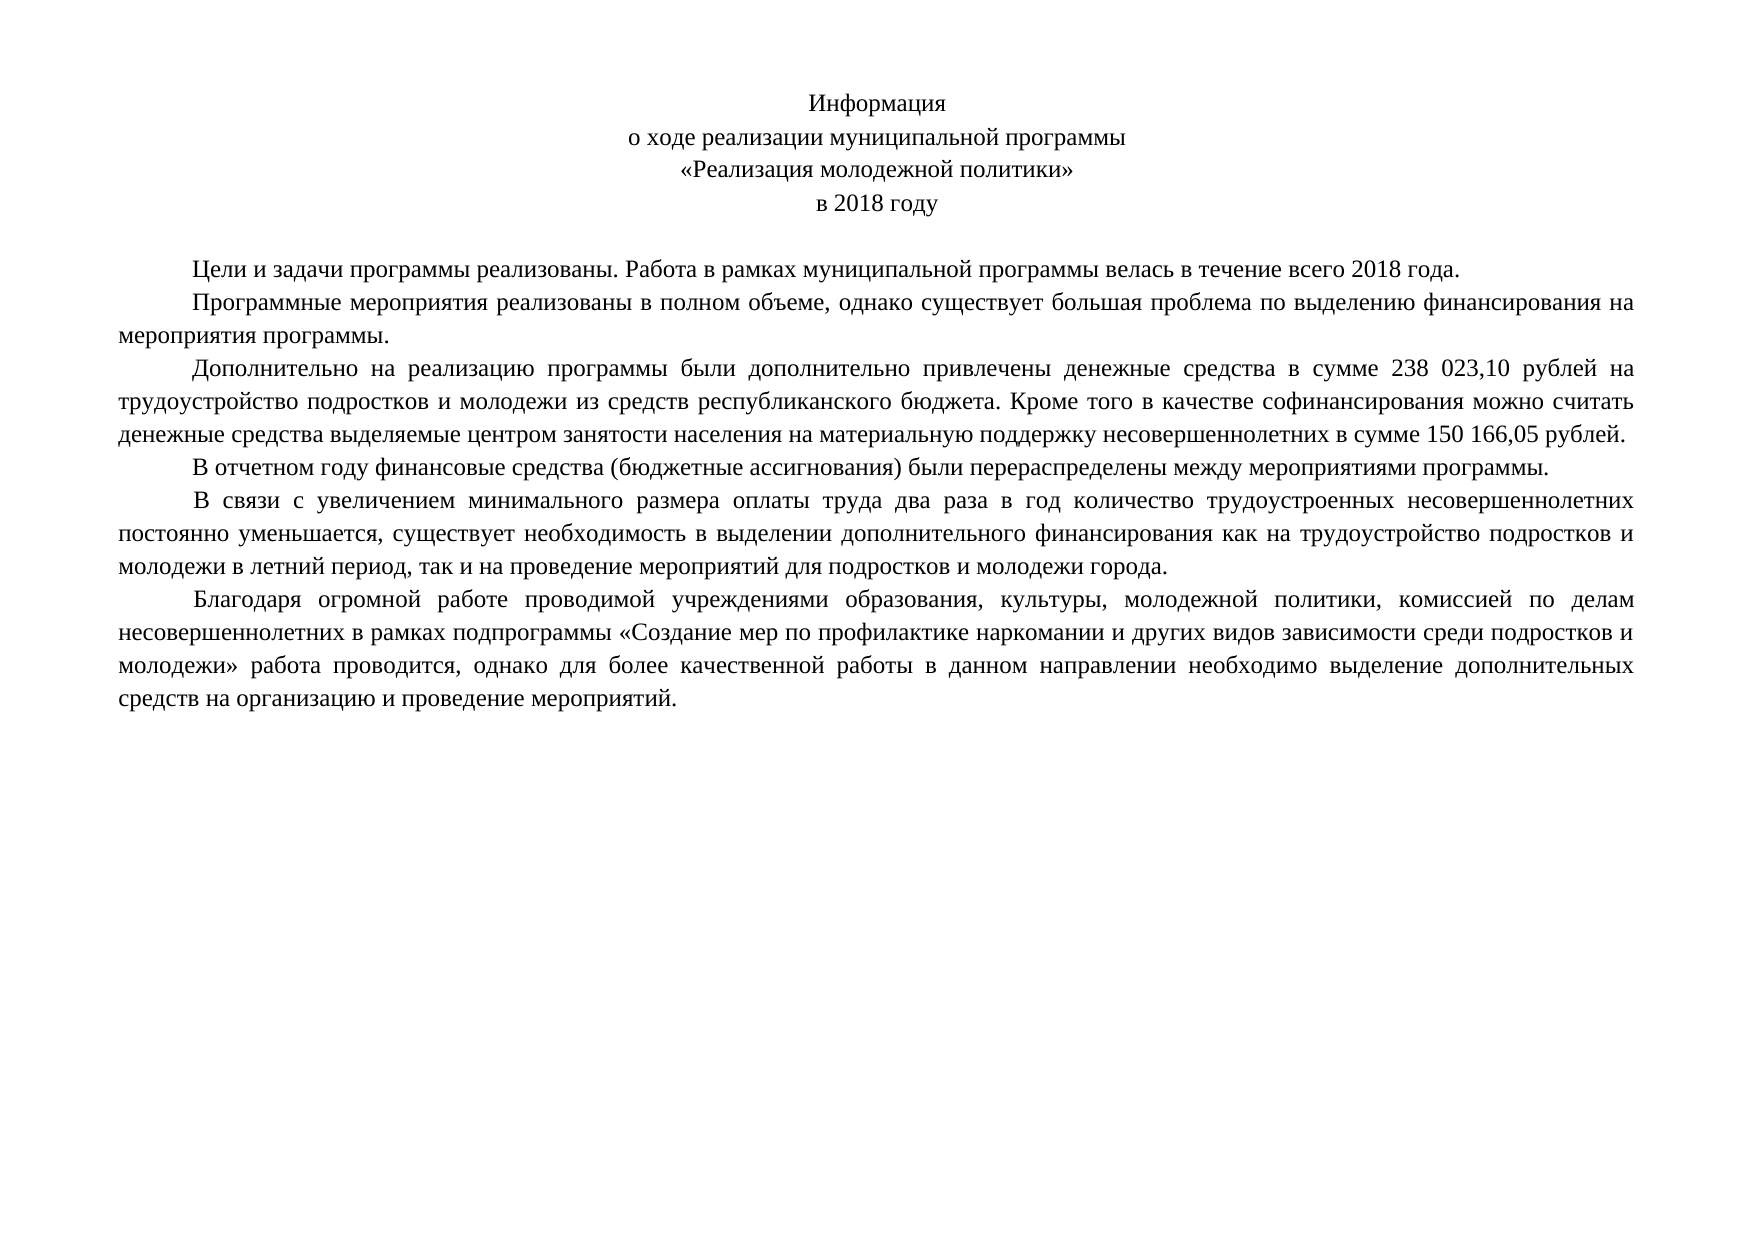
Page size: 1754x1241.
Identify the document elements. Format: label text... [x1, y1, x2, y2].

text в 2018 году [118, 188, 1636, 216]
text В связи с увеличением минимального размера оплаты труда два раза в год количество трудоустроенных несовершеннолетних постоянно уменьшается, существует необходимость в выделении дополнительного финансирования как на трудоустройство подростков и молодежи в летний период, так и на проведение мероприятий для подростков и молодежи города. [118, 485, 1636, 579]
text Дополнительно на реализацию программы были дополнительно привлечены денежные средства в сумме 238 023,10 рублей на трудоустройство подростков и молодежи из средств республиканского бюджета. Кроме того в качестве софинансирования можно считать денежные средства выделяемые центром занятости населения на материальную поддержку несовершеннолетних в сумме 150 166,05 рублей. [118, 353, 1636, 447]
text Благодаря огромной работе проводимой учреждениями образования, культуры, молодежной политики, комиссией по делам несовершеннолетних в рамках подпрограммы «Создание мер по профилактике наркомании и других видов зависимости среди подростков и молодежи» работа проводится, однако для более качественной работы в данном направлении необходимо выделение дополнительных средств на организацию и проведение мероприятий. [118, 584, 1636, 712]
text Программные мероприятия реализованы в полном объеме, однако существует большая проблема по выделению финансирования на мероприятия программы. [118, 287, 1636, 348]
text Информация [118, 88, 1636, 117]
text «Реализация молодежной политики» [118, 154, 1636, 183]
text о ходе реализации муниципальной программы [118, 122, 1636, 150]
text Цели и задачи программы реализованы. Работа в рамках муниципальной программы велась в течение всего 2018 года. [118, 254, 1636, 282]
text В отчетном году финансовые средства (бюджетные ассигнования) были перераспределены между мероприятиями программы. [118, 452, 1636, 481]
